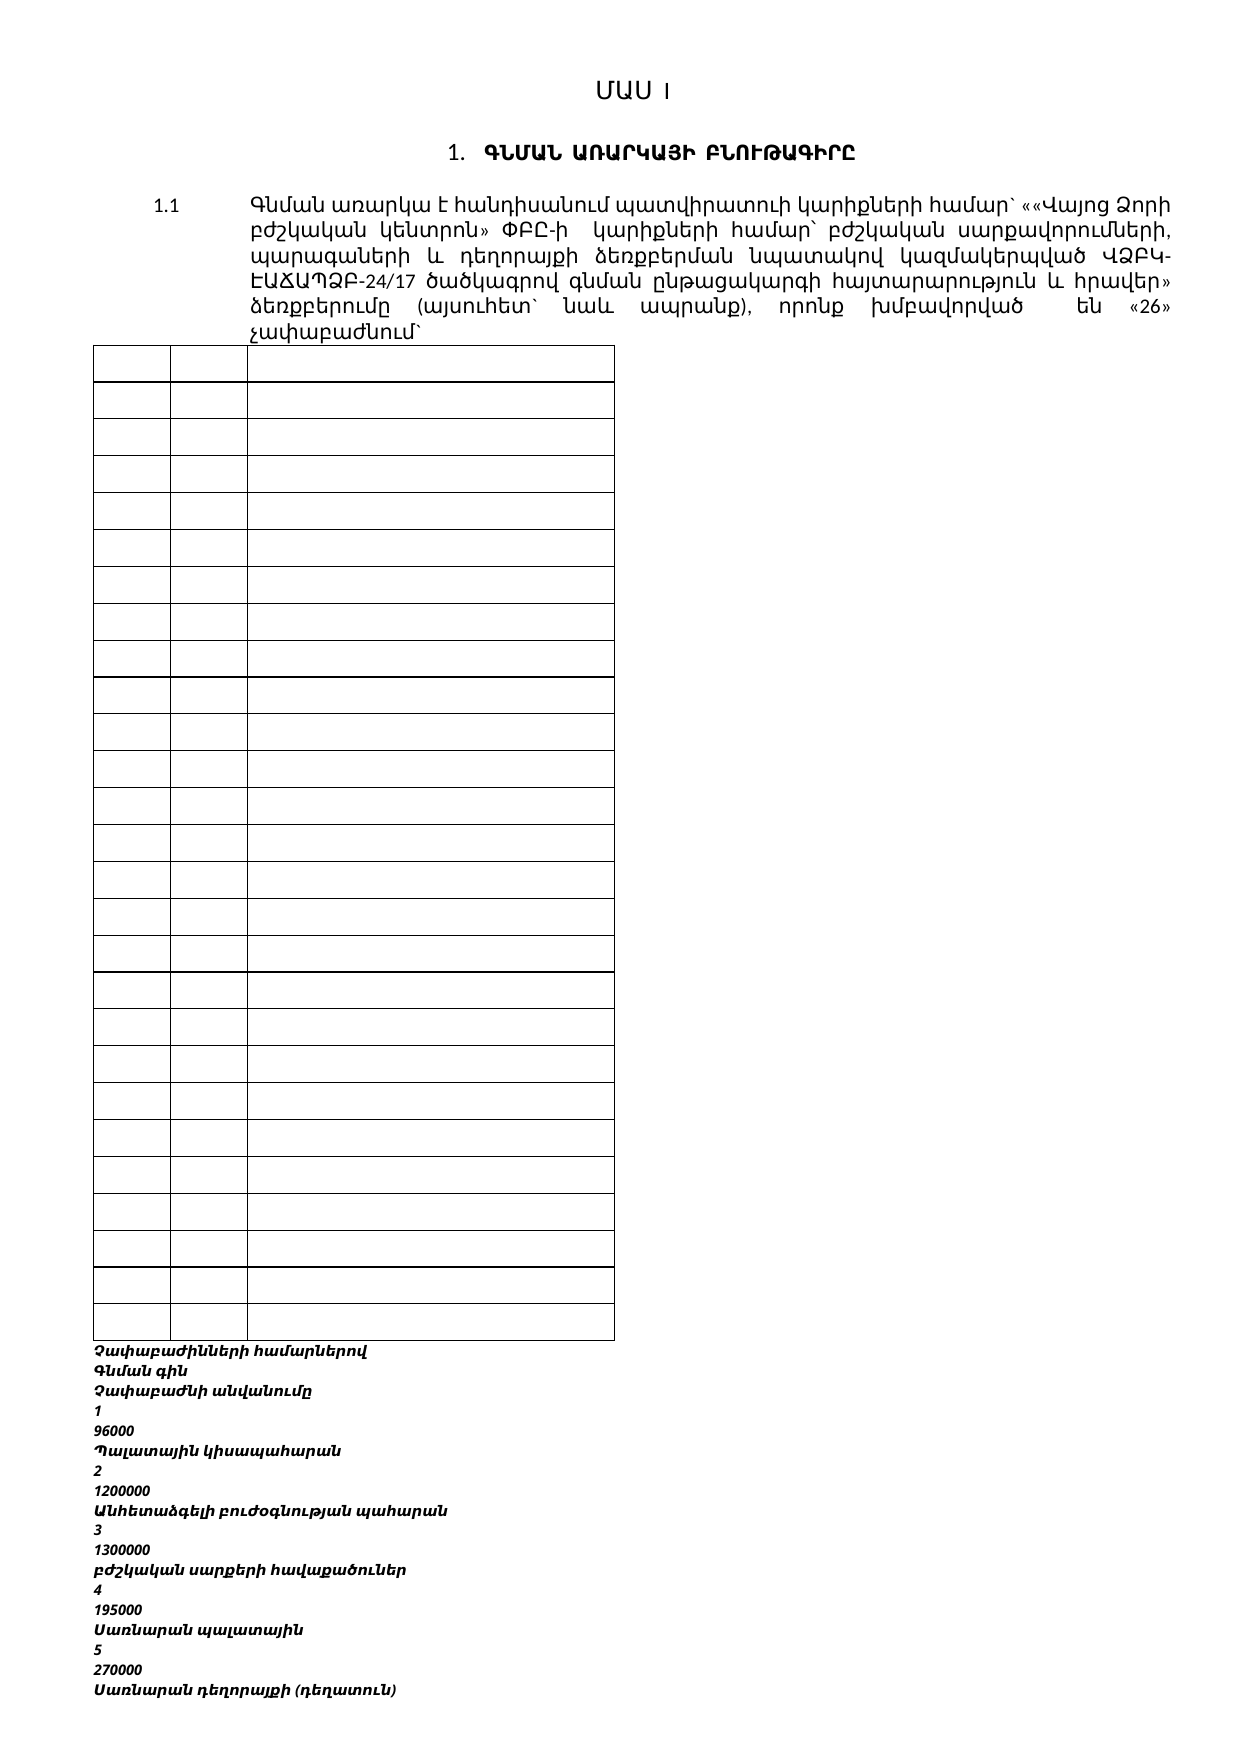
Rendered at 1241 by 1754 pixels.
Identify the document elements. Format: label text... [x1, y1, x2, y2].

text ՄԱՍ I [94, 75, 1171, 106]
subtitle Գնման առարկա է հանդիսանում պատվիրատուի կարիքների համար` ««Վայոց Ձորի բժշկական կենտրոն» ՓԲԸ-ի կարիքների համար՝ բժշկական սարքավորումների, պարագաների և դեղորայքի ձեռքբերման նպատակով կազմակերպված ՎՁԲԿ-ԷԱՃԱՊՁԲ-24/17 ծածկագրով գնման ընթացակարգի հայտարարություն և հրավեր» ձեռքբերումը (այսուհետ` նաև ապրանք), որոնք խմբավորված են «26» չափաբաժնում` [153, 192, 1171, 344]
list ԳՆՄԱՆ ԱՌԱՐԿԱՅԻ ԲՆՈՒԹԱԳԻՐԸ [131, 136, 1171, 167]
